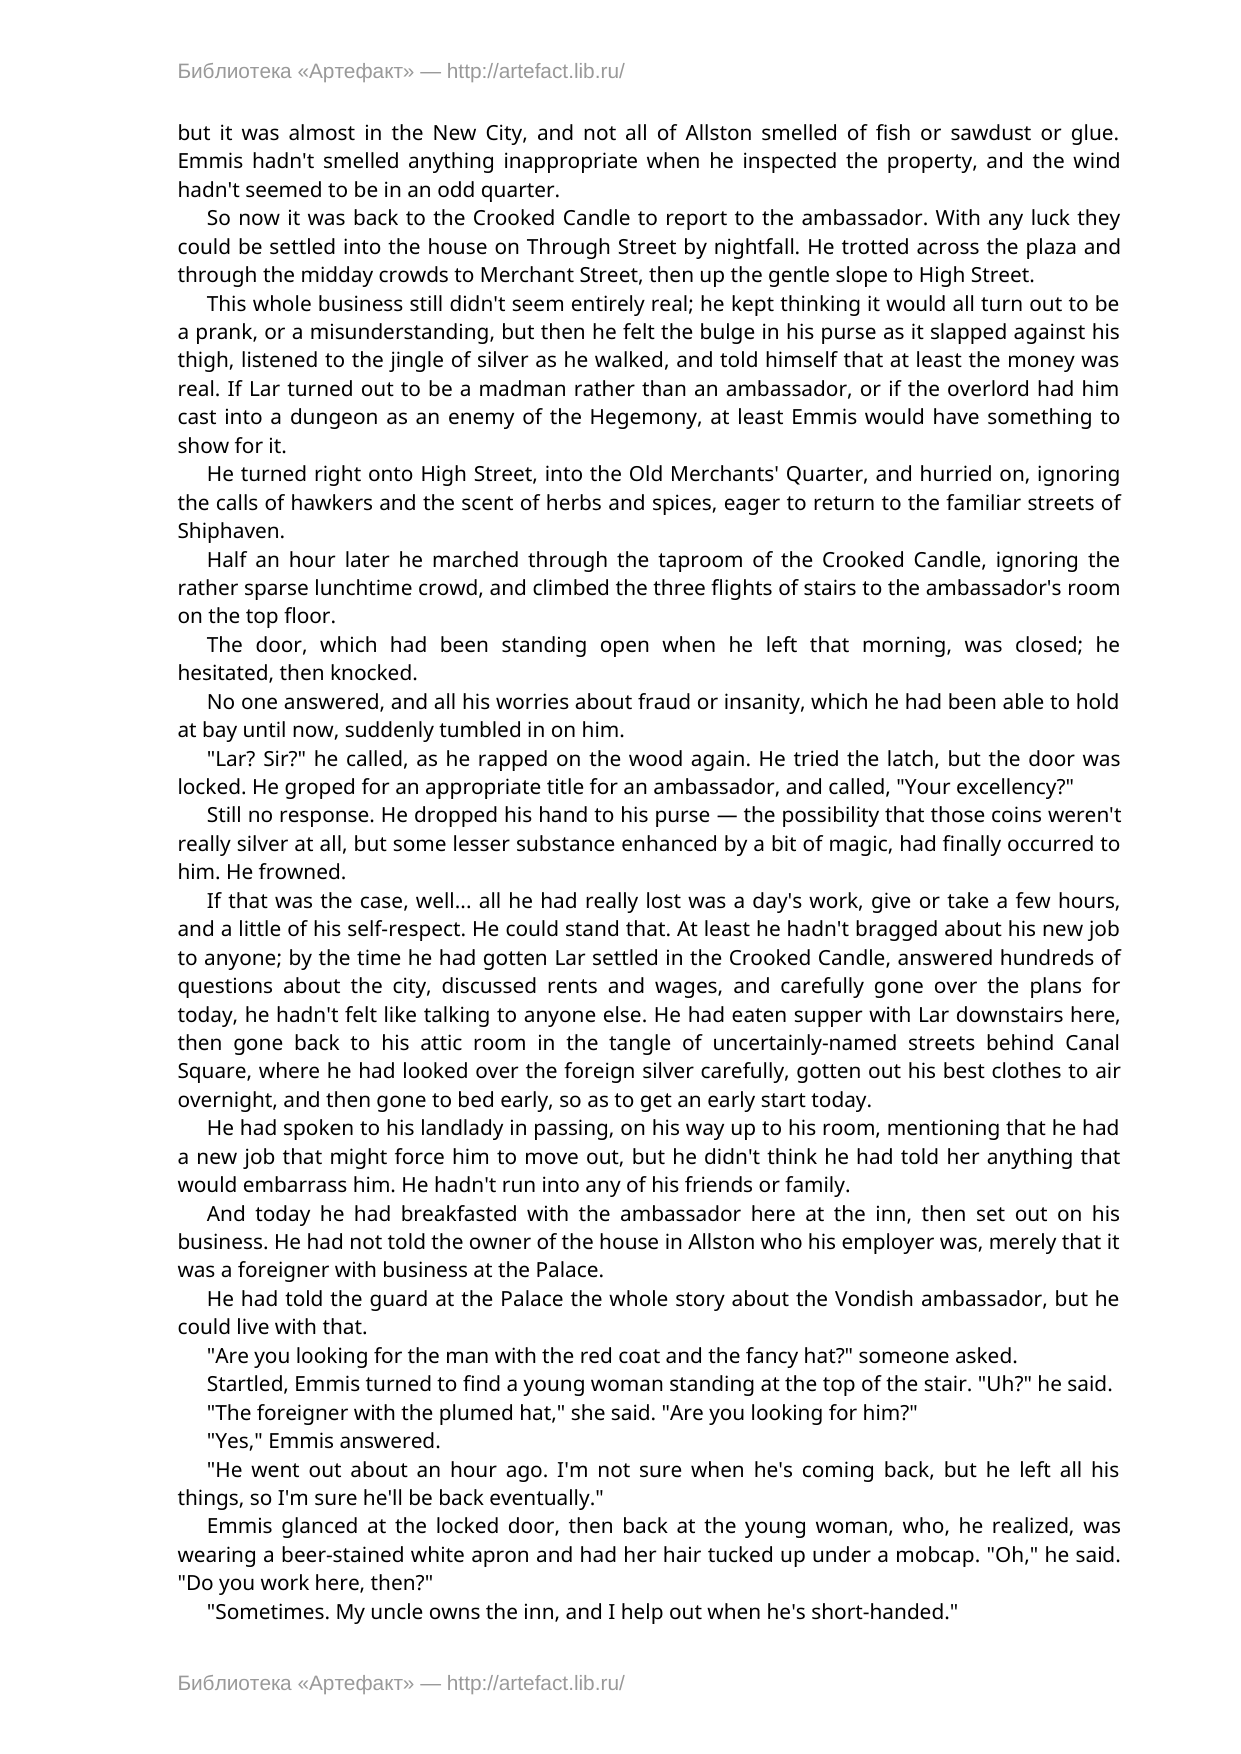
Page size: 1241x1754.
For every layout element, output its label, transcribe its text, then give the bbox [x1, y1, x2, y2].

text He had spoken to his landlady in passing, on his way up to his room, mentioning that he had a new job that might force him to move out, but he didn't think he had told her anything that would embarrass him. He hadn't run into any of his friends or family. [177, 1113, 1122, 1199]
text No one answered, and all his worries about fraud or insanity, which he had been able to hold at bay until now, suddenly tumbled in on him. [177, 687, 1122, 744]
text "Lar? Sir?" he called, as he rapped on the wood again. He tried the latch, but the door was locked. He groped for an appropriate title for an ambassador, and called, "Your excellency?" [177, 744, 1122, 801]
text Half an hour later he marched through the taproom of the Crooked Candle, ignoring the rather sparse lunchtime crowd, and climbed the three flights of stairs to the ambassador's room on the top floor. [177, 545, 1122, 630]
text This whole business still didn't seem entirely real; he kept thinking it would all turn out to be a prank, or a misunderstanding, but then he felt the bulge in his purse as it slapped against his thigh, listened to the jingle of silver as he walked, and told himself that at least the money was real. If Lar turned out to be a madman rather than an ambassador, or if the overlord had him cast into a dungeon as an enemy of the Hegemony, at least Emmis would have something to show for it. [177, 289, 1122, 459]
text The door, which had been standing open when he left that morning, was closed; he hesitated, then knocked. [177, 630, 1122, 687]
text He turned right onto High Street, into the Old Merchants' Quarter, and hurried on, ignoring the calls of hawkers and the scent of herbs and spices, eager to return to the familiar streets of Shiphaven. [177, 459, 1122, 545]
text "Yes," Emmis answered. [177, 1426, 1122, 1455]
text Emmis glanced at the locked door, then back at the young woman, who, he realized, was wearing a beer-stained white apron and had her hair tucked up under a mobcap. "Oh," he said. "Do you work here, then?" [177, 1512, 1122, 1597]
text And today he had breakfasted with the ambassador here at the inn, then set out on his business. He had not told the owner of the house in Allston who his employer was, merely that it was a foreigner with business at the Palace. [177, 1199, 1122, 1284]
text Startled, Emmis turned to find a young woman standing at the top of the stair. "Uh?" he said. [177, 1369, 1122, 1398]
text "He went out about an hour ago. I'm not sure when he's coming back, but he left all his things, so I'm sure he'll be back eventually." [177, 1455, 1122, 1512]
text So now it was back to the Crooked Candle to report to the ambassador. With any luck they could be settled into the house on Through Street by nightfall. He trotted across the plaza and through the midday crowds to Merchant Street, then up the gentle slope to High Street. [177, 203, 1122, 289]
text "Are you looking for the man with the red coat and the fancy hat?" someone asked. [177, 1341, 1122, 1369]
text He had told the guard at the Palace the whole story about the Vondish ambassador, but he could live with that. [177, 1284, 1122, 1341]
text "The foreigner with the plumed hat," she said. "Are you looking for him?" [177, 1398, 1122, 1426]
text If that was the case, well... all he had really lost was a day's work, give or take a few hours, and a little of his self-respect. He could stand that. At least he hadn't bragged about his new job to anyone; by the time he had gotten Lar settled in the Crooked Candle, answered hundreds of questions about the city, discussed rents and wages, and carefully gone over the plans for today, he hadn't felt like talking to anyone else. He had eaten supper with Lar downstairs here, then gone back to his attic room in the tangle of uncertainly-named streets behind Canal Square, where he had looked over the foreign silver carefully, gotten out his best clothes to air overnight, and then gone to bed early, so as to get an early start today. [177, 886, 1122, 1113]
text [177, 118, 1122, 203]
text Still no response. He dropped his hand to his purse — the possibility that those coins weren't really silver at all, but some lesser substance enhanced by a bit of magic, had finally occurred to him. He frowned. [177, 801, 1122, 886]
text "Sometimes. My uncle owns the inn, and I help out when he's short-handed." [177, 1597, 1122, 1625]
